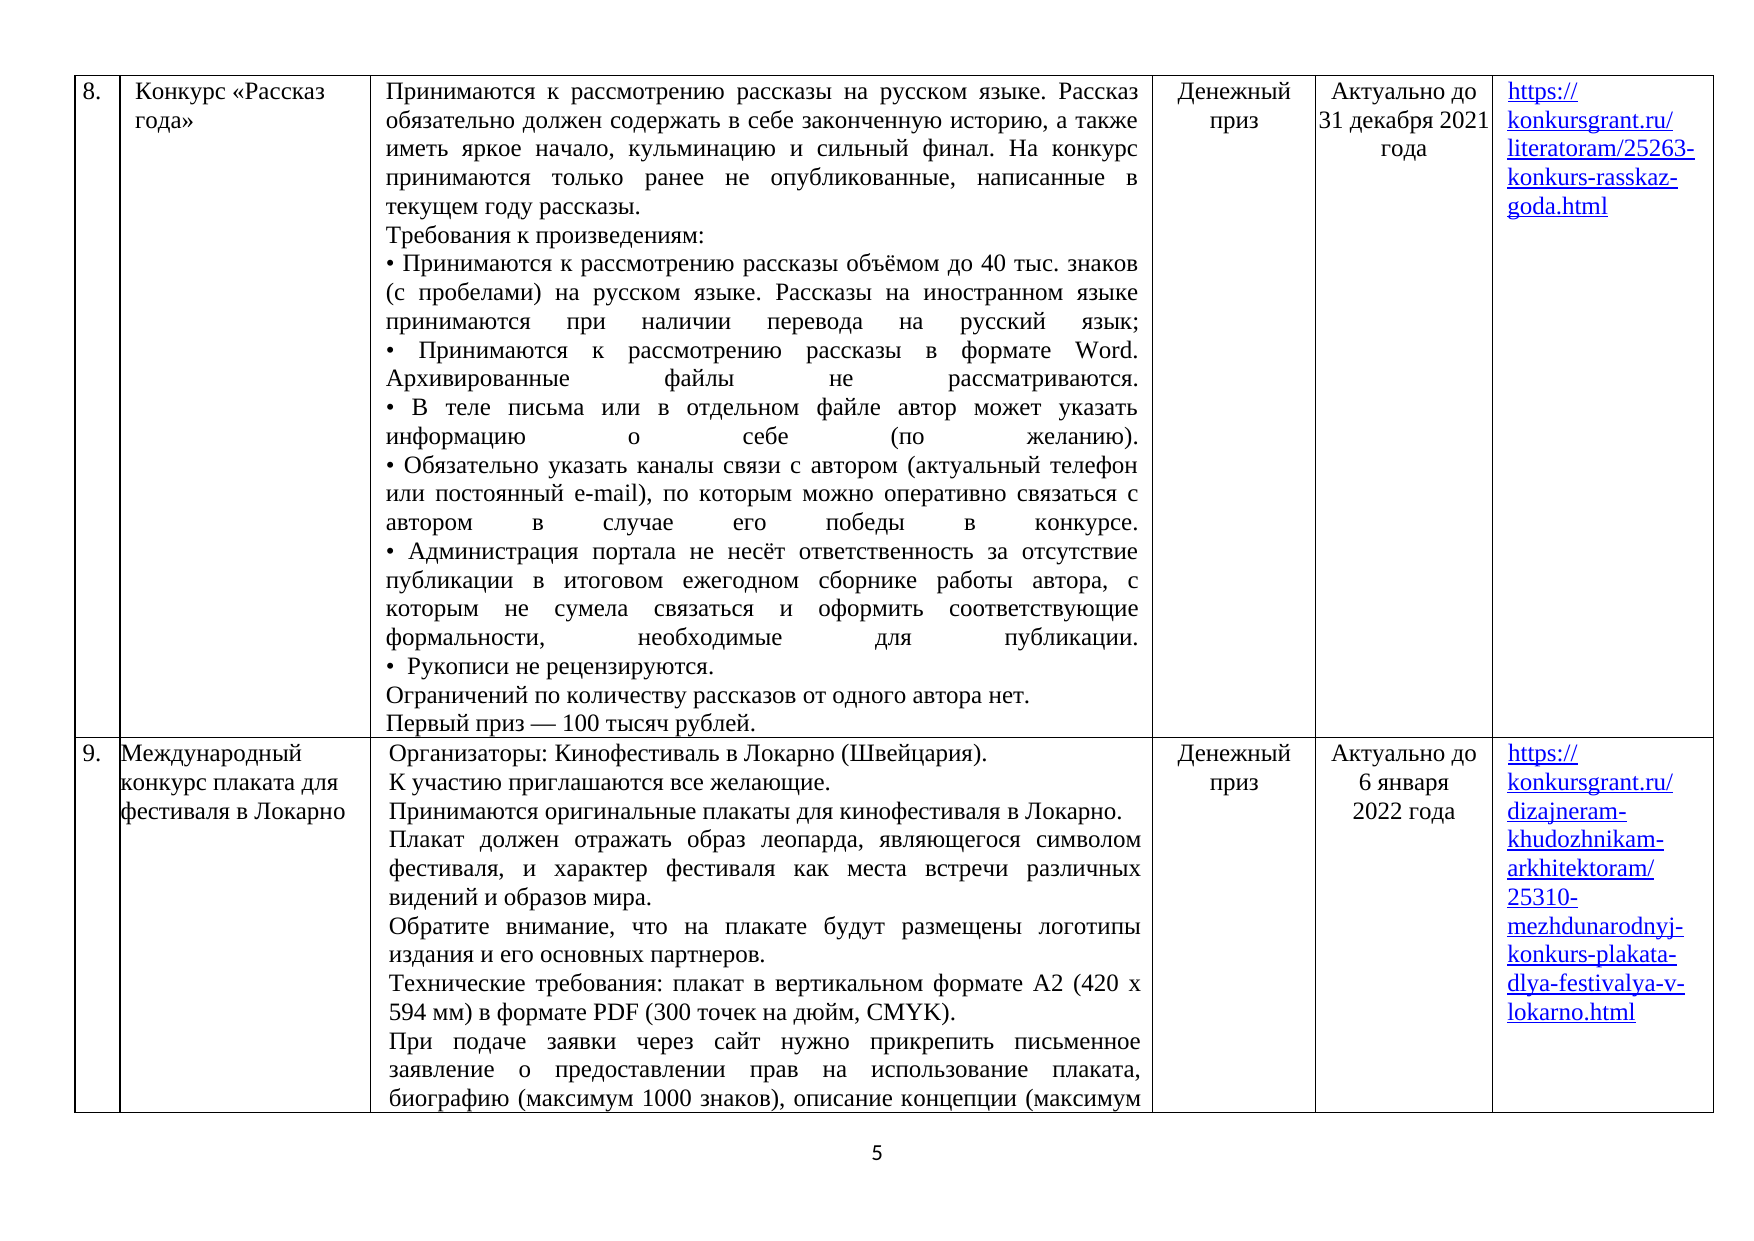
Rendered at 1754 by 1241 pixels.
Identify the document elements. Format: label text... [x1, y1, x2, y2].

table_cell [76, 76, 119, 737]
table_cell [1316, 738, 1492, 1112]
table_cell Денежный приз [1153, 76, 1315, 737]
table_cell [121, 738, 370, 1112]
table_cell Конкурс «Рассказ года» [121, 76, 370, 737]
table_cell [1493, 738, 1713, 1112]
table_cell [371, 738, 1152, 1112]
table_cell [76, 738, 119, 1112]
table_cell https://konkursgrant.ru/literatoram/25263-konkurs-rasskaz-goda.html [1493, 76, 1713, 737]
table_cell Денежный приз [1153, 738, 1315, 1112]
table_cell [1316, 76, 1492, 737]
table_cell Принимаются к рассмотрению рассказы на русском языке. Рассказ обязательно должен содержать в себе законченную историю, а также иметь яркое начало, кульминацию и сильный финал. На конкурс принимаются только ранее не опубликованные, написанные в текущем году рассказы. Требования к произведениям: • Принимаются к рассмотрению рассказы объёмом до 40 тыс. знаков (с пробелами) на русском языке. Рассказы на иностранном языке принимаются при наличии перевода на русский язык; • Принимаются к рассмотрению рассказы в формате Word. Архивированные файлы не рассматриваются. • В теле письма или в отдельном файле автор может указать информацию о себе (по желанию). • Обязательно указать каналы связи с автором (актуальный телефон или постоянный e-mail), по которым можно оперативно связаться с автором в случае его победы в конкурсе. • Администрация портала не несёт ответственность за отсутствие публикации в итоговом ежегодном сборнике работы автора, с которым не сумела связаться и оформить соответствующие формальности, необходимые для публикации. • Рукописи не рецензируются. Ограничений по количеству рассказов от одного автора нет. Первый приз — 100 тысяч рублей. [371, 76, 1152, 737]
